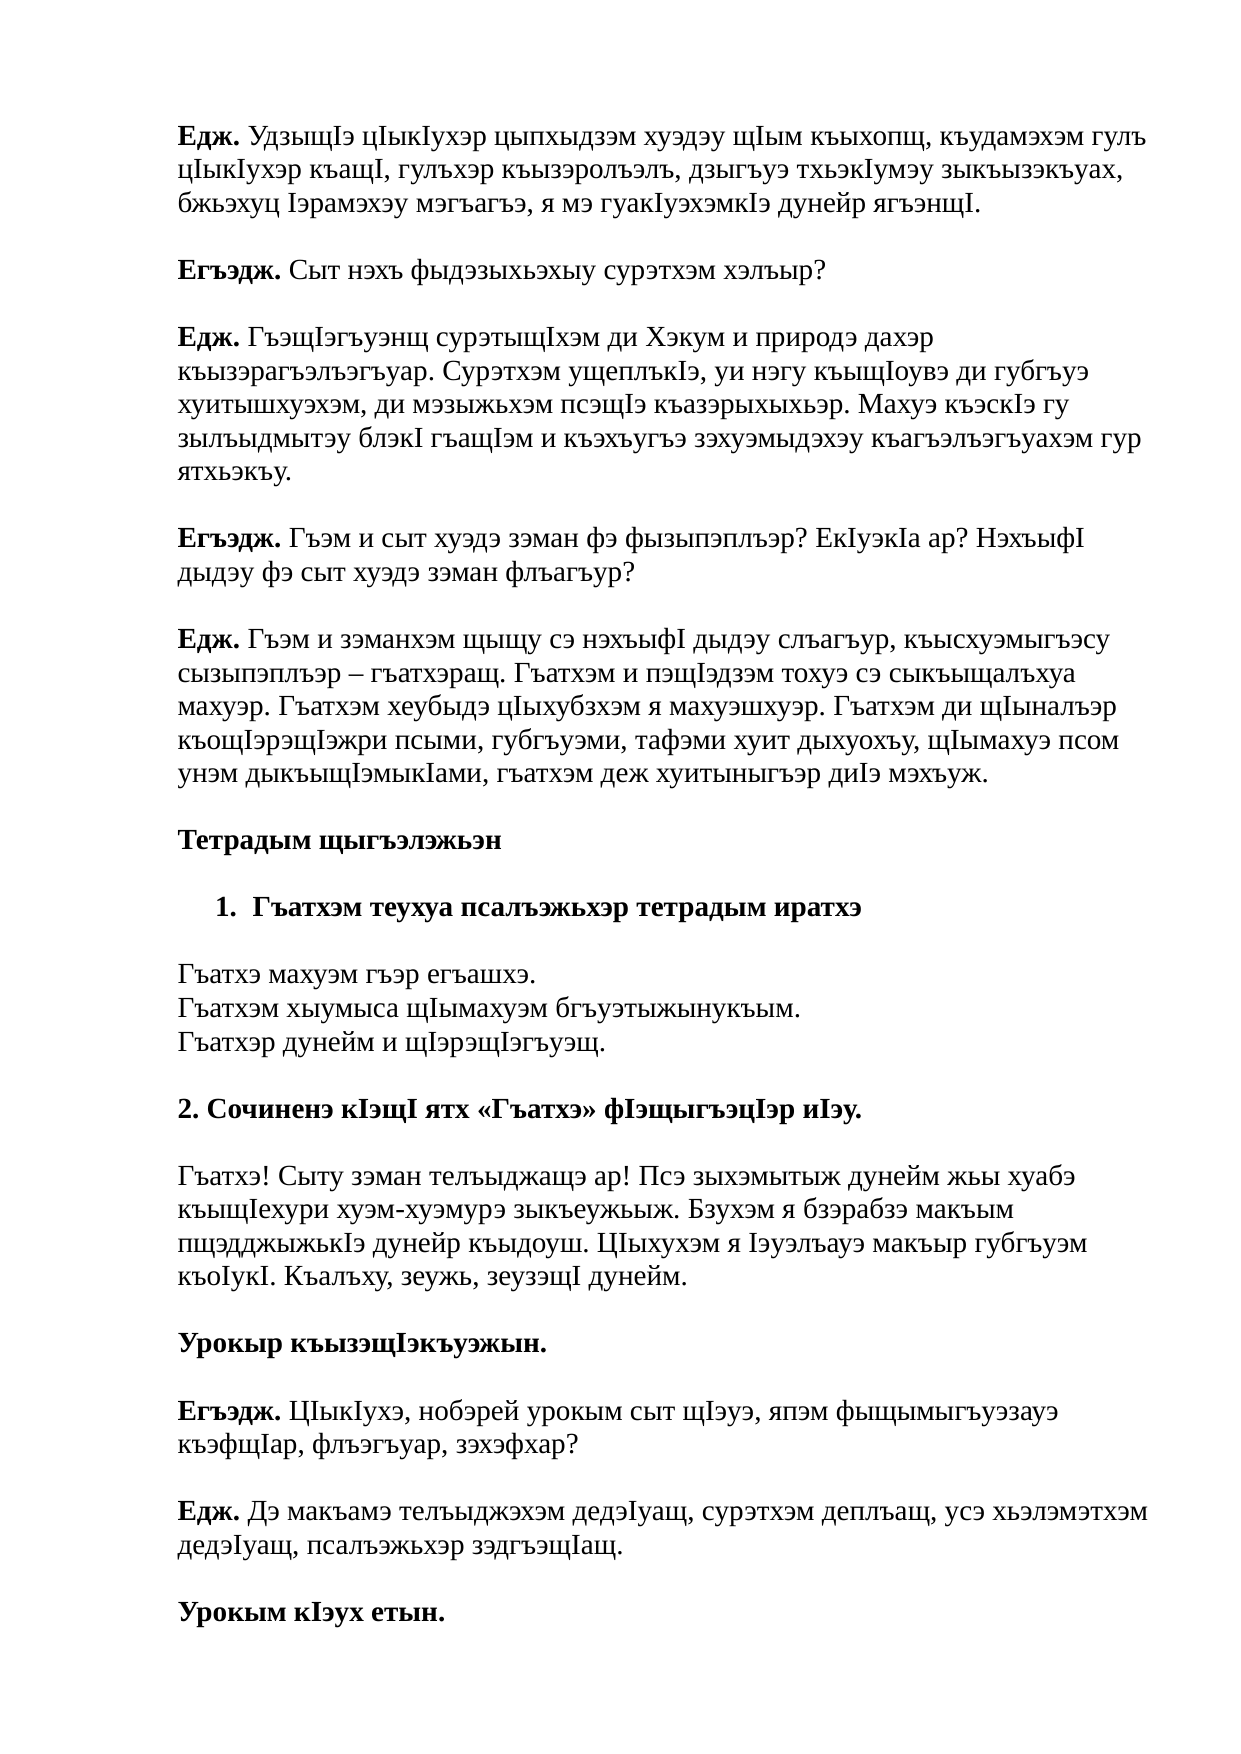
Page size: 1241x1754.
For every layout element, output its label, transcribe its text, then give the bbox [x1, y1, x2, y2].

text Едж. Гъэм и зэманхэм щыщу сэ нэхъыфI дыдэу слъагъур, къысхуэмыгъэсу сызыпэплъэр – гъатхэращ. Гъатхэм и пэщIэдзэм тохуэ сэ сыкъыщалъхуа махуэр. Гъатхэм хеубыдэ цIыхубзхэм я махуэшхуэр. Гъатхэм ди щIыналъэр къощIэрэщIэжри псыми, губгъуэми, тафэми хуит дыхуохъу, щIымахуэ псом унэм дыкъыщIэмыкIами, гъатхэм деж хуитыныгъэр диIэ мэхъуж. [177, 621, 1152, 789]
list Гъатхэм теухуа псалъэжьхэр тетрадым иратхэ [215, 889, 1152, 923]
text Егъэдж. Сыт нэхъ фыдэзыхьэхыу сурэтхэм хэлъыр? [177, 252, 1152, 286]
text Урокым кIэух етын. [177, 1594, 1152, 1627]
text Егъэдж. ЦIыкIухэ, нобэрей урокым сыт щIэуэ, япэм фыщымыгъуэзауэ къэфщIар, флъэгъуар, зэхэфхар? [177, 1393, 1152, 1460]
text 2. Сочиненэ кIэщI ятх «Гъатхэ» фIэщыгъэцIэр иIэу. [177, 1091, 1152, 1124]
text Едж. ГъэщIэгъуэнщ сурэтыщIхэм ди Хэкум и природэ дахэр къызэрагъэлъэгъуар. Сурэтхэм ущеплъкIэ, уи нэгу къыщIоувэ ди губгъуэ хуитышхуэхэм, ди мэзыжьхэм псэщIэ къазэрыхыхьэр. Махуэ къэскIэ гу зылъыдмытэу блэкI гъащIэм и къэхъугъэ зэхуэмыдэхэу къагъэлъэгъуахэм гур ятхьэкъу. [177, 319, 1152, 487]
text Едж. УдзыщIэ цIыкIухэр цыпхыдзэм хуэдэу щIым къыхопщ, къудамэхэм гулъ цIыкIухэр къащI, гулъхэр къызэролъэлъ, дзыгъуэ тхьэкIумэу зыкъызэкъуах, бжьэхуц Iэрамэхэу мэгъагъэ, я мэ гуакIуэхэмкIэ дунейр ягъэнщI. [177, 118, 1152, 219]
text Гъатхэм хыумыса щIымахуэм бгъуэтыжынукъым. [177, 990, 1152, 1024]
text Гъатхэ махуэм гъэр егъашхэ. [177, 957, 1152, 990]
text Тетрадым щыгъэлэжьэн [177, 822, 1152, 856]
text Егъэдж. Гъэм и сыт хуэдэ зэман фэ фызыпэплъэр? ЕкIуэкIа ар? НэхъыфI дыдэу фэ сыт хуэдэ зэман флъагъур? [177, 521, 1152, 588]
text Урокыр къызэщIэкъуэжын. [177, 1326, 1152, 1359]
text Гъатхэ! Сыту зэман телъыджащэ ар! Псэ зыхэмытыж дунейм жьы хуабэ къыщIехури хуэм-хуэмурэ зыкъеужьыж. Бзухэм я бзэрабзэ макъым пщэдджыжькIэ дунейр къыдоуш. ЦIыхухэм я Iэуэлъауэ макъыр губгъуэм къоIукI. Къалъху, зеужь, зеузэщI дунейм. [177, 1158, 1152, 1292]
text Гъатхэр дунейм и щIэрэщIэгъуэщ. [177, 1024, 1152, 1057]
text Едж. Дэ макъамэ телъыджэхэм дедэIуащ, сурэтхэм деплъащ, усэ хьэлэмэтхэм дедэIуащ, псалъэжьхэр зэдгъэщIащ. [177, 1493, 1152, 1560]
